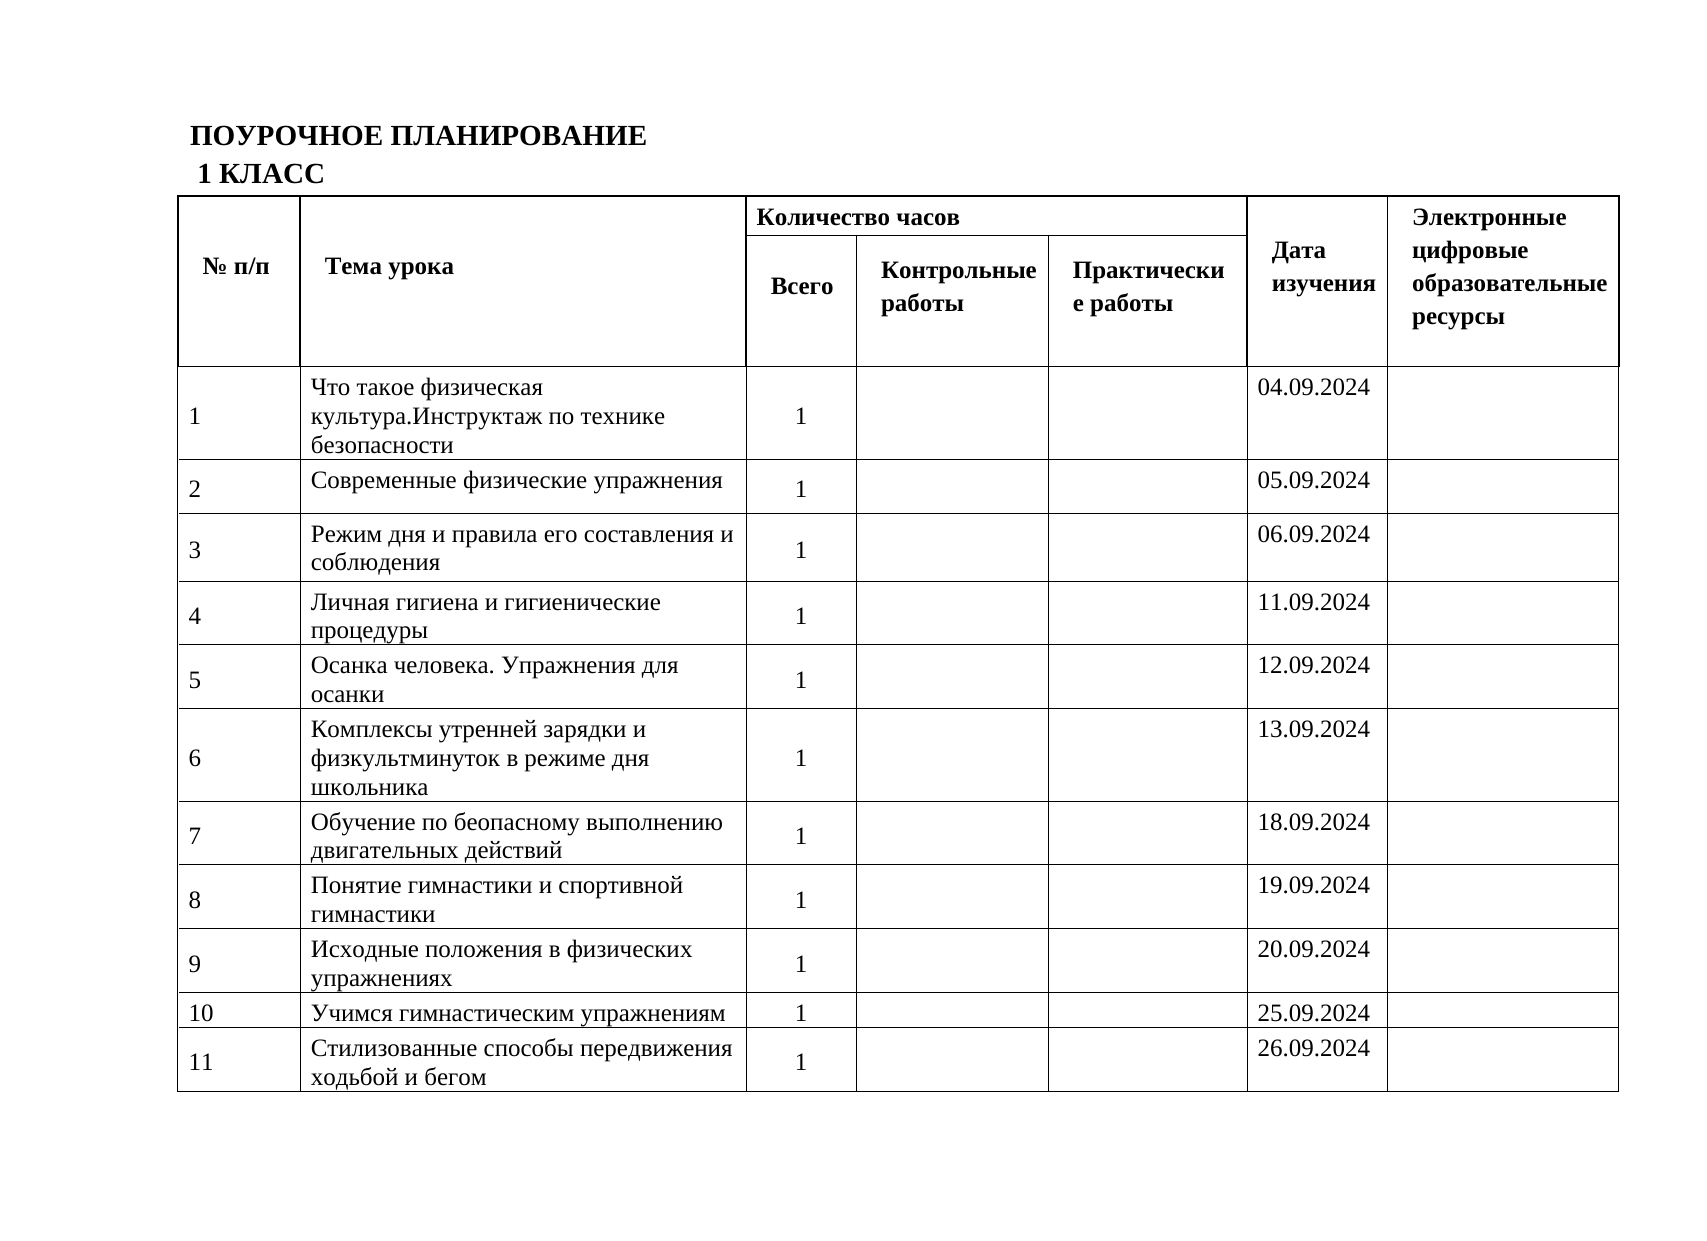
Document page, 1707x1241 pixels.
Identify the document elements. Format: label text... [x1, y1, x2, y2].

table_cell Режим дня и правила его составления и соблюдения [301, 514, 746, 581]
text 1 КЛАСС [190, 157, 1618, 190]
table_cell [1049, 582, 1247, 644]
table_cell 19.09.2024 [1248, 865, 1387, 928]
table_cell Современные физические упражнения [301, 460, 746, 512]
table_cell [1049, 367, 1247, 458]
table_cell Что такое физическая культура.Инструктаж по технике безопасности [301, 367, 746, 458]
table_cell Учимся гимнастическим упражнениям [301, 993, 746, 1027]
table_cell Обучение по беопасному выполнению двигательных действий [301, 802, 746, 864]
table_cell [1388, 514, 1618, 581]
table_cell [1388, 802, 1618, 864]
table_cell 06.09.2024 [1248, 514, 1387, 581]
table_cell [857, 367, 1048, 458]
table_cell [1049, 993, 1247, 1027]
table_cell [857, 993, 1048, 1027]
table_cell 4 [178, 581, 300, 644]
table_cell [857, 802, 1048, 864]
table_cell [1388, 367, 1618, 458]
table_cell Всего [747, 236, 856, 366]
table_cell [1388, 929, 1618, 992]
table_cell [1388, 865, 1618, 928]
table_cell 8 [178, 864, 300, 928]
table_cell 05.09.2024 [1248, 460, 1387, 512]
table_cell [1049, 645, 1247, 708]
table_cell Практические работы [1049, 236, 1246, 366]
table_cell 1 [747, 1028, 856, 1091]
table_cell 04.09.2024 [1248, 367, 1387, 458]
table_cell 20.09.2024 [1248, 929, 1387, 992]
table_cell Исходные положения в физических упражнениях [301, 929, 746, 992]
table_cell [1049, 709, 1247, 801]
table_cell 1 [747, 865, 856, 928]
table_cell [1049, 1028, 1247, 1091]
table_cell 11.09.2024 [1248, 582, 1387, 644]
table_cell [1388, 993, 1618, 1027]
table_cell 11 [178, 1027, 300, 1091]
table_cell Личная гигиена и гигиенические процедуры [301, 582, 746, 644]
table_cell 1 [747, 367, 856, 458]
table_cell 12.09.2024 [1248, 645, 1387, 708]
table_cell 10 [178, 992, 300, 1027]
table_cell 1 [747, 709, 856, 801]
table_cell Комплексы утренней зарядки и физкультминуток в режиме дня школьника [301, 709, 746, 801]
table_cell 1 [747, 993, 856, 1027]
table_header Электронные цифровые образовательные ресурсы [1388, 197, 1618, 366]
table_cell [857, 582, 1048, 644]
table_cell 1 [747, 802, 856, 864]
table_cell 3 [178, 513, 300, 581]
table_cell 1 [747, 582, 856, 644]
table_cell [1049, 514, 1247, 581]
table_cell [857, 865, 1048, 928]
table_cell 6 [178, 708, 300, 801]
table_cell 1 [747, 460, 856, 512]
table_cell [1388, 645, 1618, 708]
table_cell [857, 1028, 1048, 1091]
table_cell [857, 460, 1048, 512]
table_header № п/п [179, 197, 299, 366]
table_header Дата изучения [1248, 197, 1387, 366]
table_cell [1049, 460, 1247, 512]
table_cell Понятие гимнастики и спортивной гимнастики [301, 865, 746, 928]
table_cell 18.09.2024 [1248, 802, 1387, 864]
table_cell [857, 709, 1048, 801]
table_cell 1 [747, 929, 856, 992]
table_cell 1 [747, 645, 856, 708]
table_cell 25.09.2024 [1248, 993, 1387, 1027]
table_cell [1049, 929, 1247, 992]
table_cell 13.09.2024 [1248, 709, 1387, 801]
table_cell 7 [178, 801, 300, 864]
table_cell [1388, 1028, 1618, 1091]
table_cell 5 [178, 644, 300, 708]
table_cell [1049, 802, 1247, 864]
text ПОУРОЧНОЕ ПЛАНИРОВАНИЕ [190, 118, 1618, 152]
table_cell 2 [178, 459, 300, 512]
table_cell [857, 514, 1048, 581]
table_cell [1388, 582, 1618, 644]
table_cell [1049, 865, 1247, 928]
table_cell [1388, 460, 1618, 512]
table_cell Осанка человека. Упражнения для осанки [301, 645, 746, 708]
table_header Тема урока [301, 197, 745, 366]
table_cell Стилизованные способы передвижения ходьбой и бегом [301, 1028, 746, 1091]
table_cell 26.09.2024 [1248, 1028, 1387, 1091]
table_cell [857, 645, 1048, 708]
table_header Количество часов [747, 197, 1246, 234]
table_cell 1 [178, 367, 300, 458]
table_cell [1388, 709, 1618, 801]
table_cell 1 [747, 514, 856, 581]
table_cell 9 [178, 928, 300, 992]
table_cell [857, 929, 1048, 992]
table_cell Контрольные работы [857, 236, 1048, 366]
